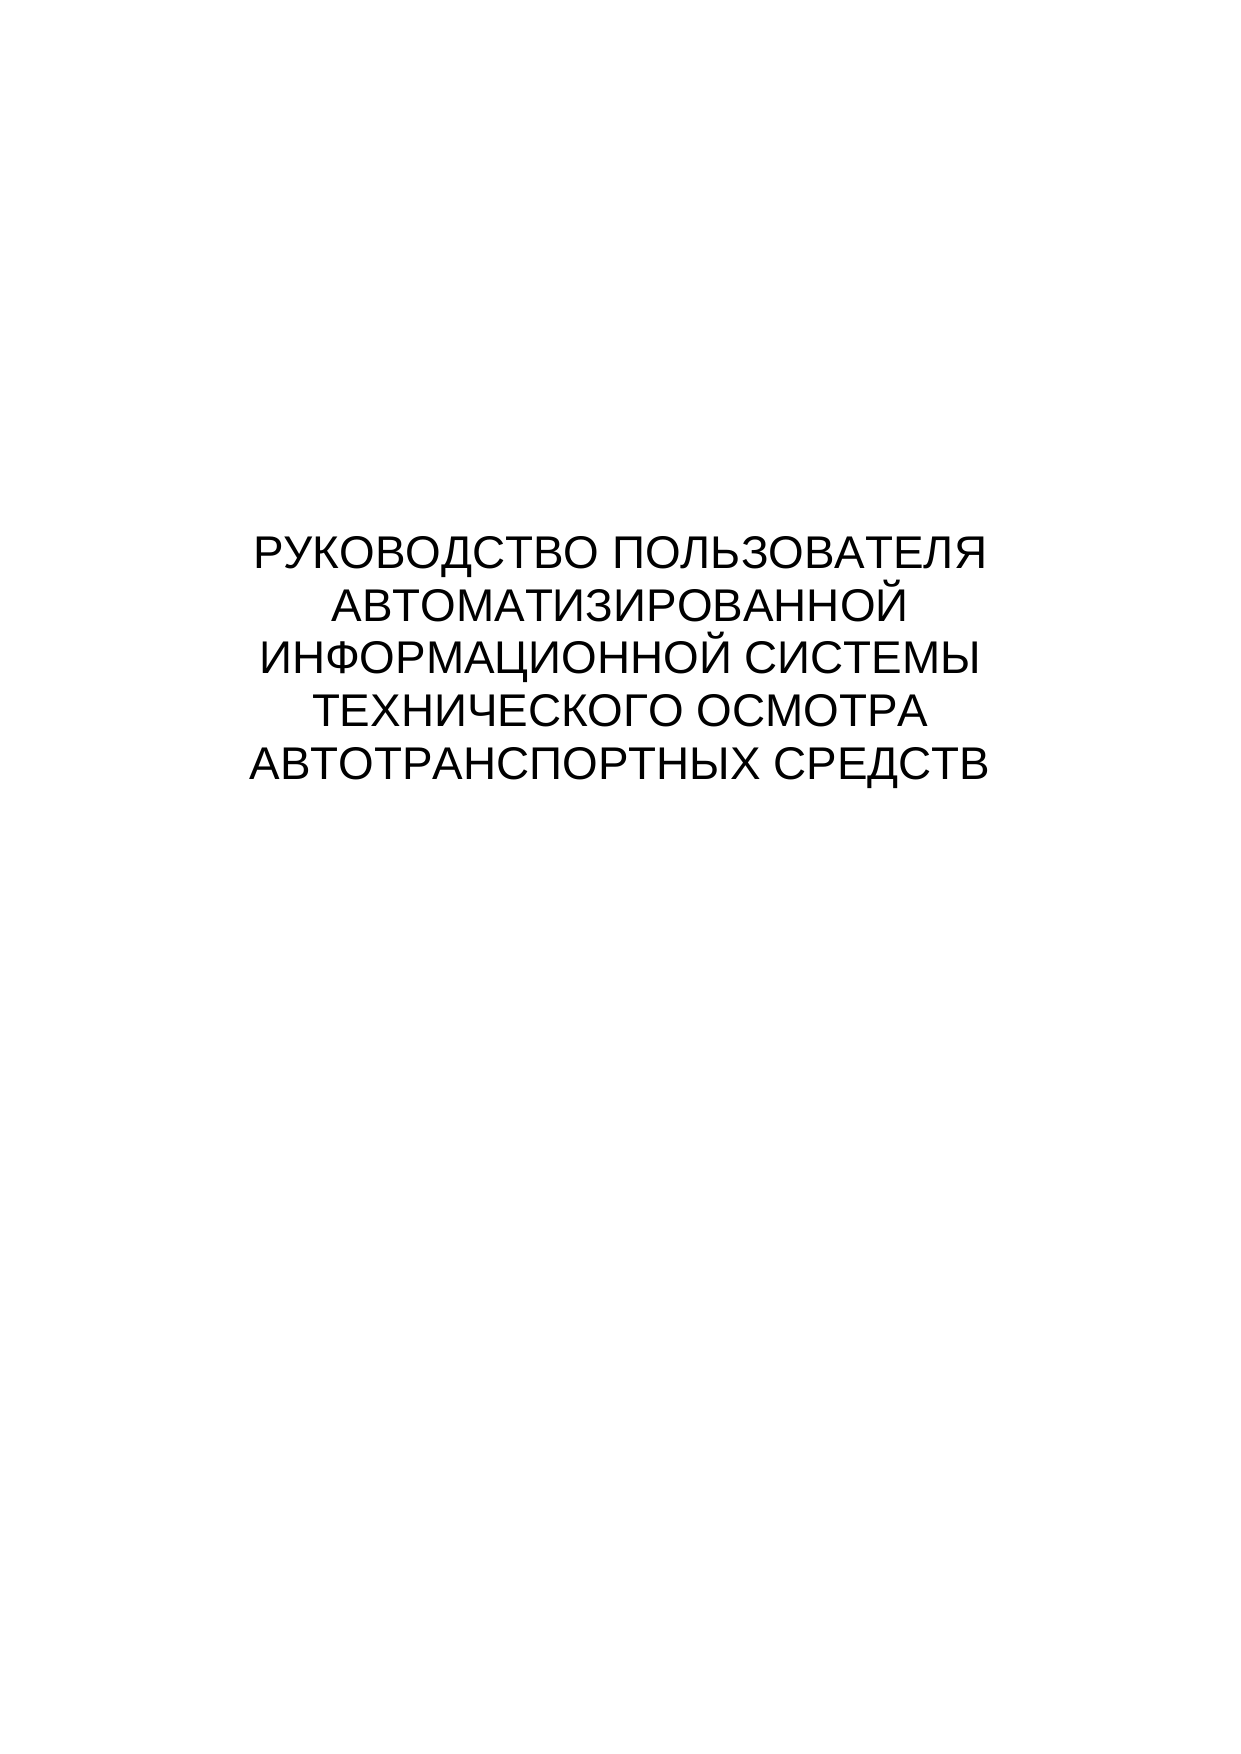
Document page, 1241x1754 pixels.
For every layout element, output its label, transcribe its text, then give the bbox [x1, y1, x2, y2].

text АВТОМАТИЗИРОВАННОЙ ИНФОРМАЦИОННОЙ СИСТЕМЫ ТЕХНИЧЕСКОГО ОСМОТРА АВТОТРАНСПОРТНЫХ СРЕДСТВ [118, 578, 1122, 789]
text РУКОВОДСТВО ПОЛЬЗОВАТЕЛЯ [118, 525, 1122, 578]
